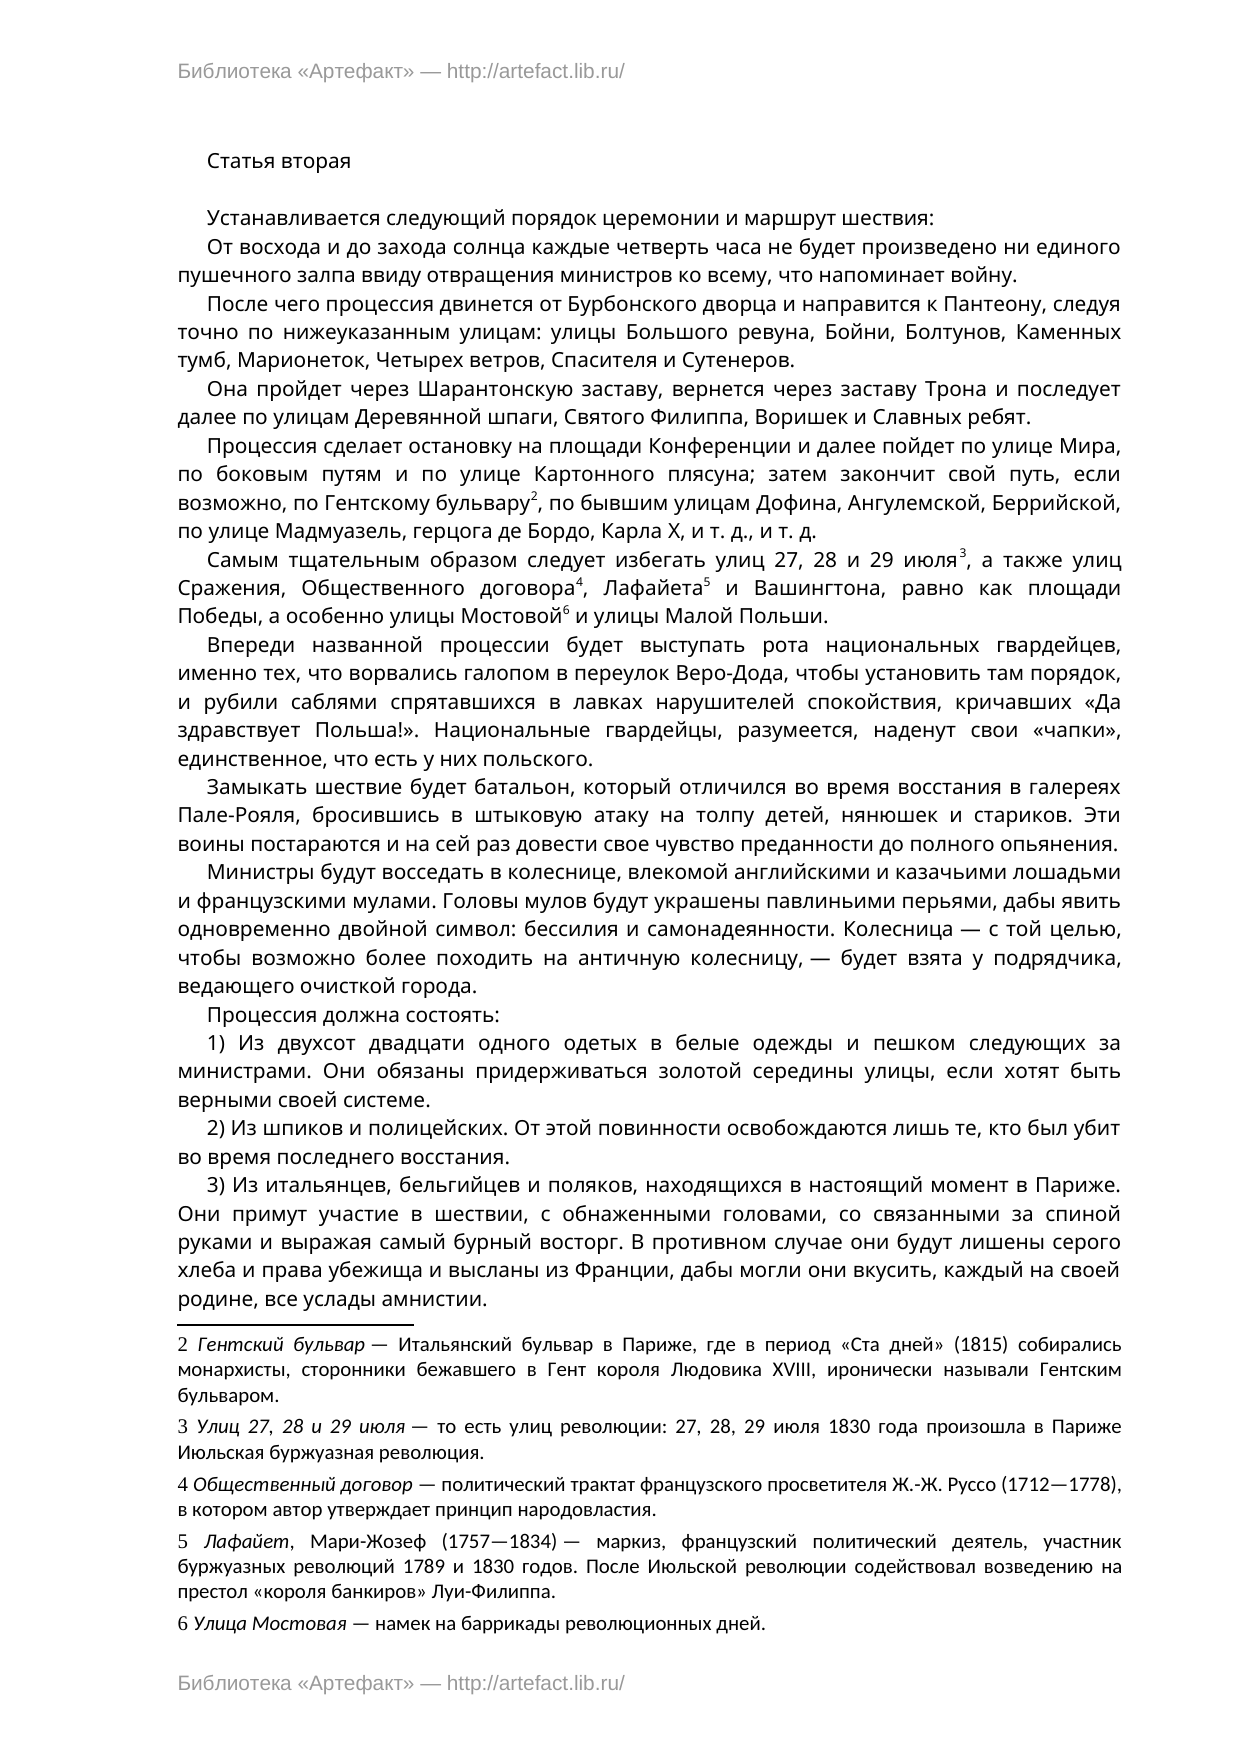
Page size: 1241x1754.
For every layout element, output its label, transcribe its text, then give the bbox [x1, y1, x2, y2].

text 1) Из двухсот двадцати одного одетых в белые одежды и пешком следующих за министрами. Они обязаны придерживаться золотой середины улицы, если хотят быть верными своей системе. [177, 1028, 1122, 1113]
text Процессия сделает остановку на площади Конференции и далее пойдет по улице Мира, по боковым путям и по улице Картонного плясуна; затем закончит свой путь, если возможно, по Гентскому бульвару, по бывшим улицам Дофина, Ангулемской, Беррийской, по улице Мадмуазель, герцога де Бордо, Карла X, и т. д., и т. д. [177, 431, 1122, 545]
text 2) Из шпиков и полицейских. От этой повинности освобождаются лишь те, кто был убит во время последнего восстания. [177, 1113, 1122, 1170]
text Министры будут восседать в колеснице, влекомой английскими и казачьими лошадьми и французскими мулами. Головы мулов будут украшены павлиньими перьями, дабы явить одновременно двойной символ: бессилия и самонадеянности. Колесница — с той целью, чтобы возможно более походить на античную колесницу, — будет взята у подрядчика, ведающего очисткой города. [177, 857, 1122, 1000]
text После чего процессия двинется от Бурбонского дворца и направится к Пантеону, следуя точно по нижеуказанным улицам: улицы Большого ревуна, Бойни, Болтунов, Каменных тумб, Марионеток, Четырех ветров, Спасителя и Сутенеров. [177, 289, 1122, 374]
text Замыкать шествие будет батальон, который отличился во время восстания в галереях Пале-Рояля, бросившись в штыковую атаку на толпу детей, нянюшек и стариков. Эти воины постараются и на сей раз довести свое чувство преданности до полного опьянения. [177, 772, 1122, 857]
subtitle Статья вторая [177, 147, 1122, 175]
text Самым тщательным образом следует избегать улиц 27, 28 и 29 июля, а также улиц Сражения, Общественного договора, Лафайета и Вашингтона, равно как площади Победы, а особенно улицы Мостовой и улицы Малой Польши. [177, 545, 1122, 630]
text 3) Из итальянцев, бельгийцев и поляков, находящихся в настоящий момент в Париже. Они примут участие в шествии, с обнаженными головами, со связанными за спиной руками и выражая самый бурный восторг. В противном случае они будут лишены серого хлеба и права убежища и высланы из Франции, дабы могли они вкусить, каждый на своей родине, все услады амнистии. [177, 1170, 1122, 1312]
text Впереди названной процессии будет выступать рота национальных гвардейцев, именно тех, что ворвались галопом в переулок Веро-Дода, чтобы установить там порядок, и рубили саблями спрятавшихся в лавках нарушителей спокойствия, кричавших «Да здравствует Польша!». Национальные гвардейцы, разумеется, наденут свои «чапки», единственное, что есть у них польского. [177, 630, 1122, 772]
text Она пройдет через Шарантонскую заставу, вернется через заставу Трона и последует далее по улицам Деревянной шпаги, Святого Филиппа, Воришек и Славных ребят. [177, 374, 1122, 431]
text Процессия должна состоять: [177, 1000, 1122, 1028]
text От восхода и до захода солнца каждые четверть часа не будет произведено ни единого пушечного залпа ввиду отвращения министров ко всему, что напоминает войну. [177, 232, 1122, 289]
text Устанавливается следующий порядок церемонии и маршрут шествия: [177, 203, 1122, 232]
